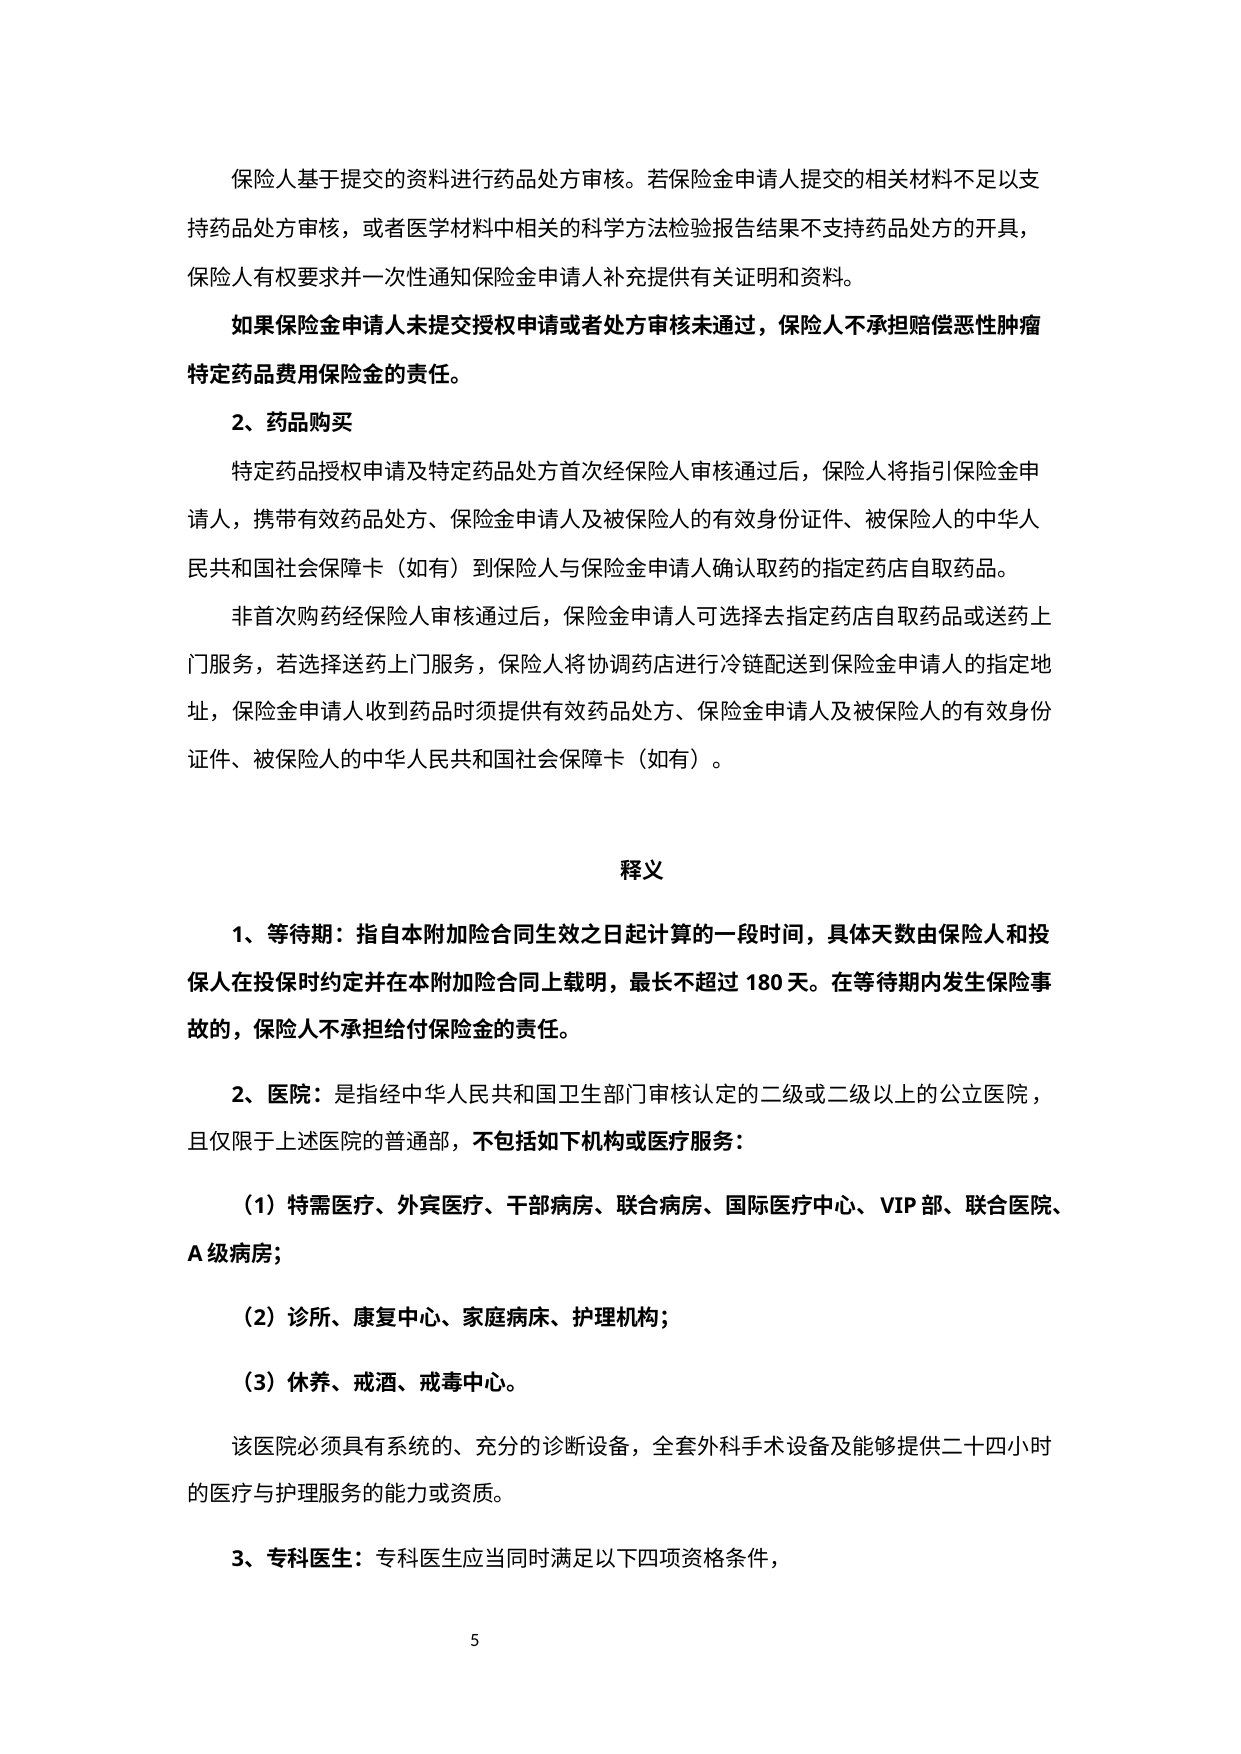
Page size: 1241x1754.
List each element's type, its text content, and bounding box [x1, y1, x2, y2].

text 3、专科医生：专科医生应当同时满足以下四项资格条件， [187, 1541, 1053, 1572]
text 释义 [187, 853, 1053, 885]
list 该医院必须具有系统的、充分的诊断设备，全套外科手术设备及能够提供二十四小时的医疗与护理服务的能力或资质。 [187, 1429, 1053, 1508]
list （3）休养、戒酒、戒毒中心。 [187, 1364, 1053, 1396]
list 1、等待期：指自本附加险合同生效之日起计算的一段时间，具体天数由保险人和投保人在投保时约定并在本附加险合同上载明，最长不超过180天。在等待期内发生保险事故的，保险人不承担给付保险金的责任。 [187, 917, 1053, 1044]
text 非首次购药经保险人审核通过后，保险金申请人可选择去指定药店自取药品或送药上门服务，若选择送药上门服务，保险人将协调药店进行冷链配送到保险金申请人的指定地址，保险金申请人收到药品时须提供有效药品处方、保险金申请人及被保险人的有效身份证件、被保险人的中华人民共和国社会保障卡（如有）。 [187, 599, 1053, 773]
text 如果保险金申请人未提交授权申请或者处方审核未通过，保险人不承担赔偿恶性肿瘤特定药品费用保险金的责任。 [187, 308, 1053, 389]
text 保险人基于提交的资料进行药品处方审核。若保险金申请人提交的相关材料不足以支持药品处方审核，或者医学材料中相关的科学方法检验报告结果不支持药品处方的开具，保险人有权要求并一次性通知保险金申请人补充提供有关证明和资料。 [187, 162, 1053, 292]
list （1）特需医疗、外宾医疗、干部病房、联合病房、国际医疗中心、VIP部、联合医院、A级病房； [187, 1188, 1053, 1268]
text 2、药品购买 [187, 405, 1053, 437]
list 2、医院：是指经中华人民共和国卫生部门审核认定的二级或二级以上的公立医院，且仅限于上述医院的普通部，不包括如下机构或医疗服务： [187, 1077, 1053, 1156]
list （2）诊所、康复中心、家庭病床、护理机构； [187, 1300, 1053, 1332]
text 特定药品授权申请及特定药品处方首次经保险人审核通过后，保险人将指引保险金申请人，携带有效药品处方、保险金申请人及被保险人的有效身份证件、被保险人的中华人民共和国社会保障卡（如有）到保险人与保险金申请人确认取药的指定药店自取药品。 [187, 453, 1053, 583]
